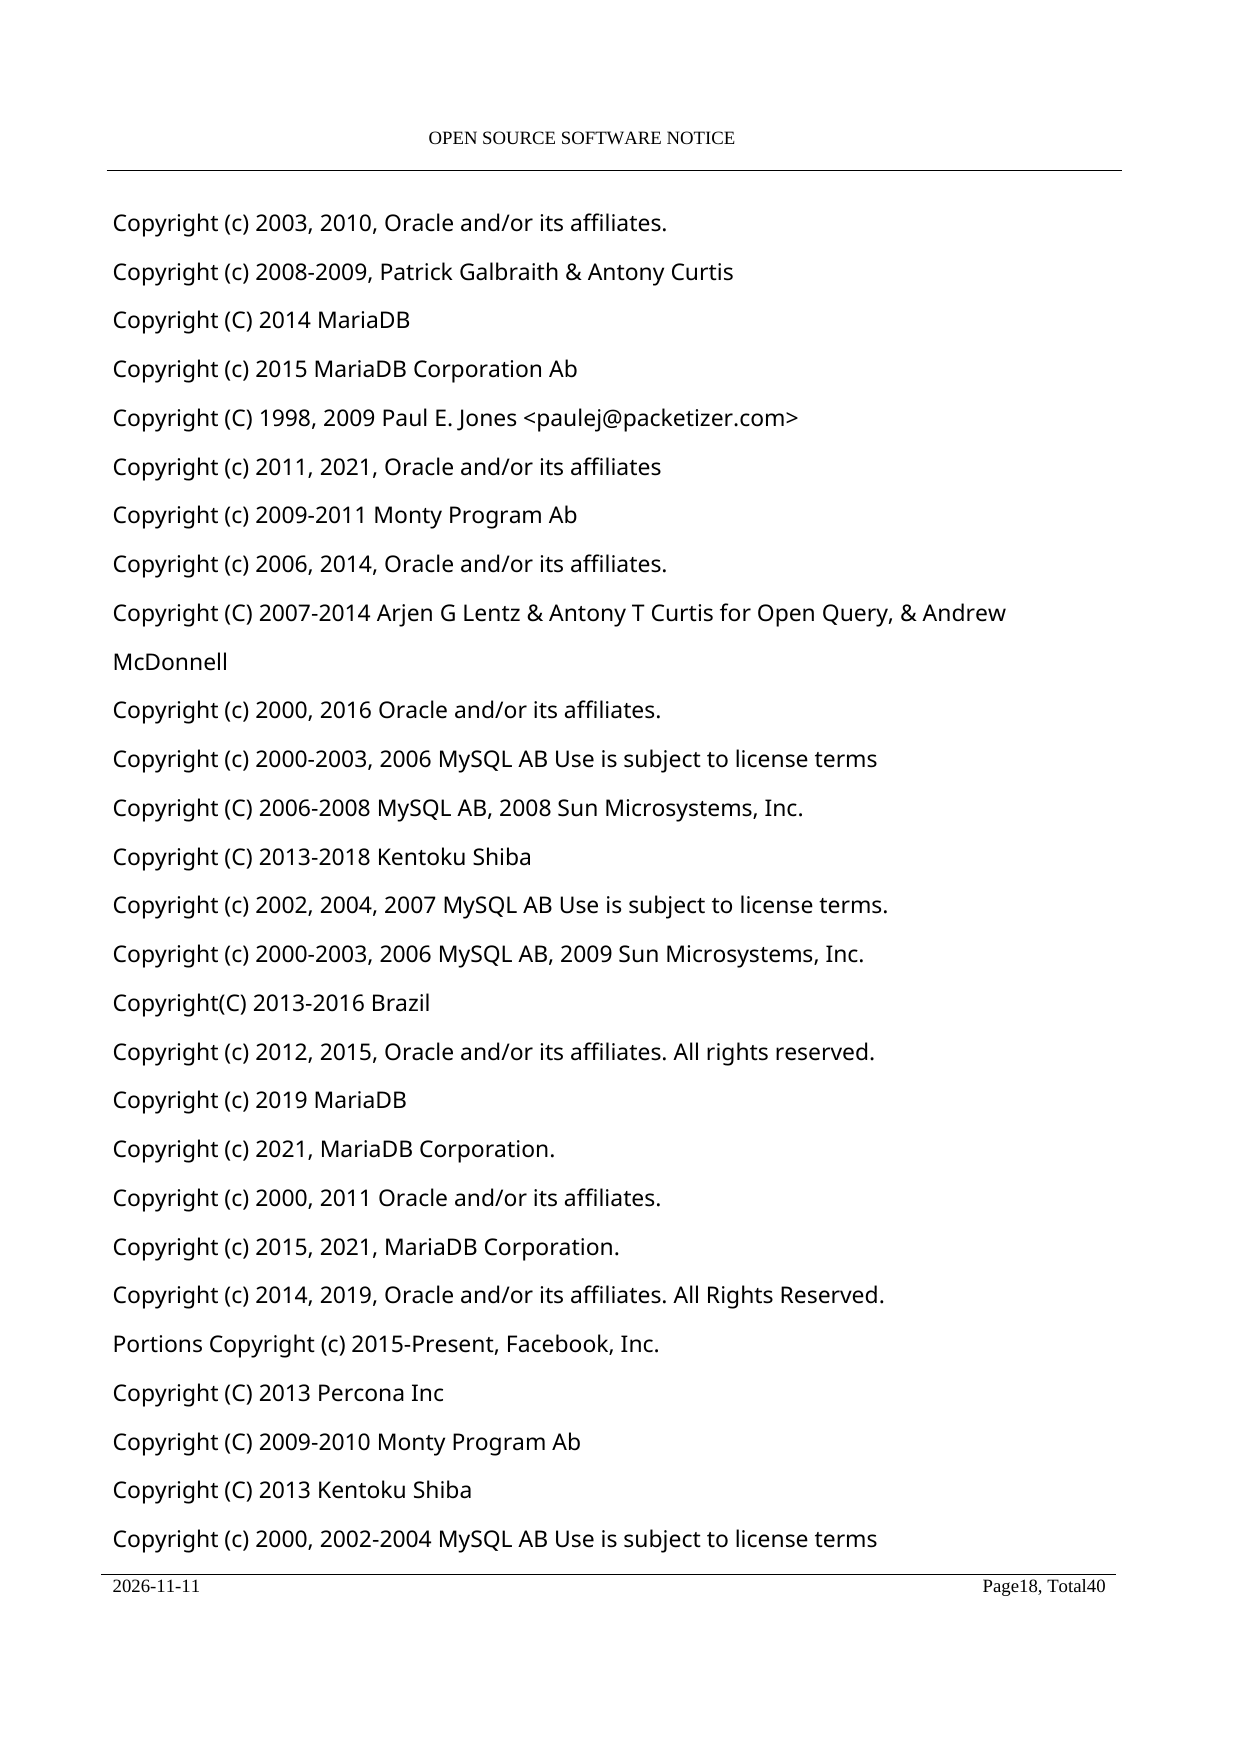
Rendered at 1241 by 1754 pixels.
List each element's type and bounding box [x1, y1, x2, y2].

text [112, 206, 1128, 1555]
